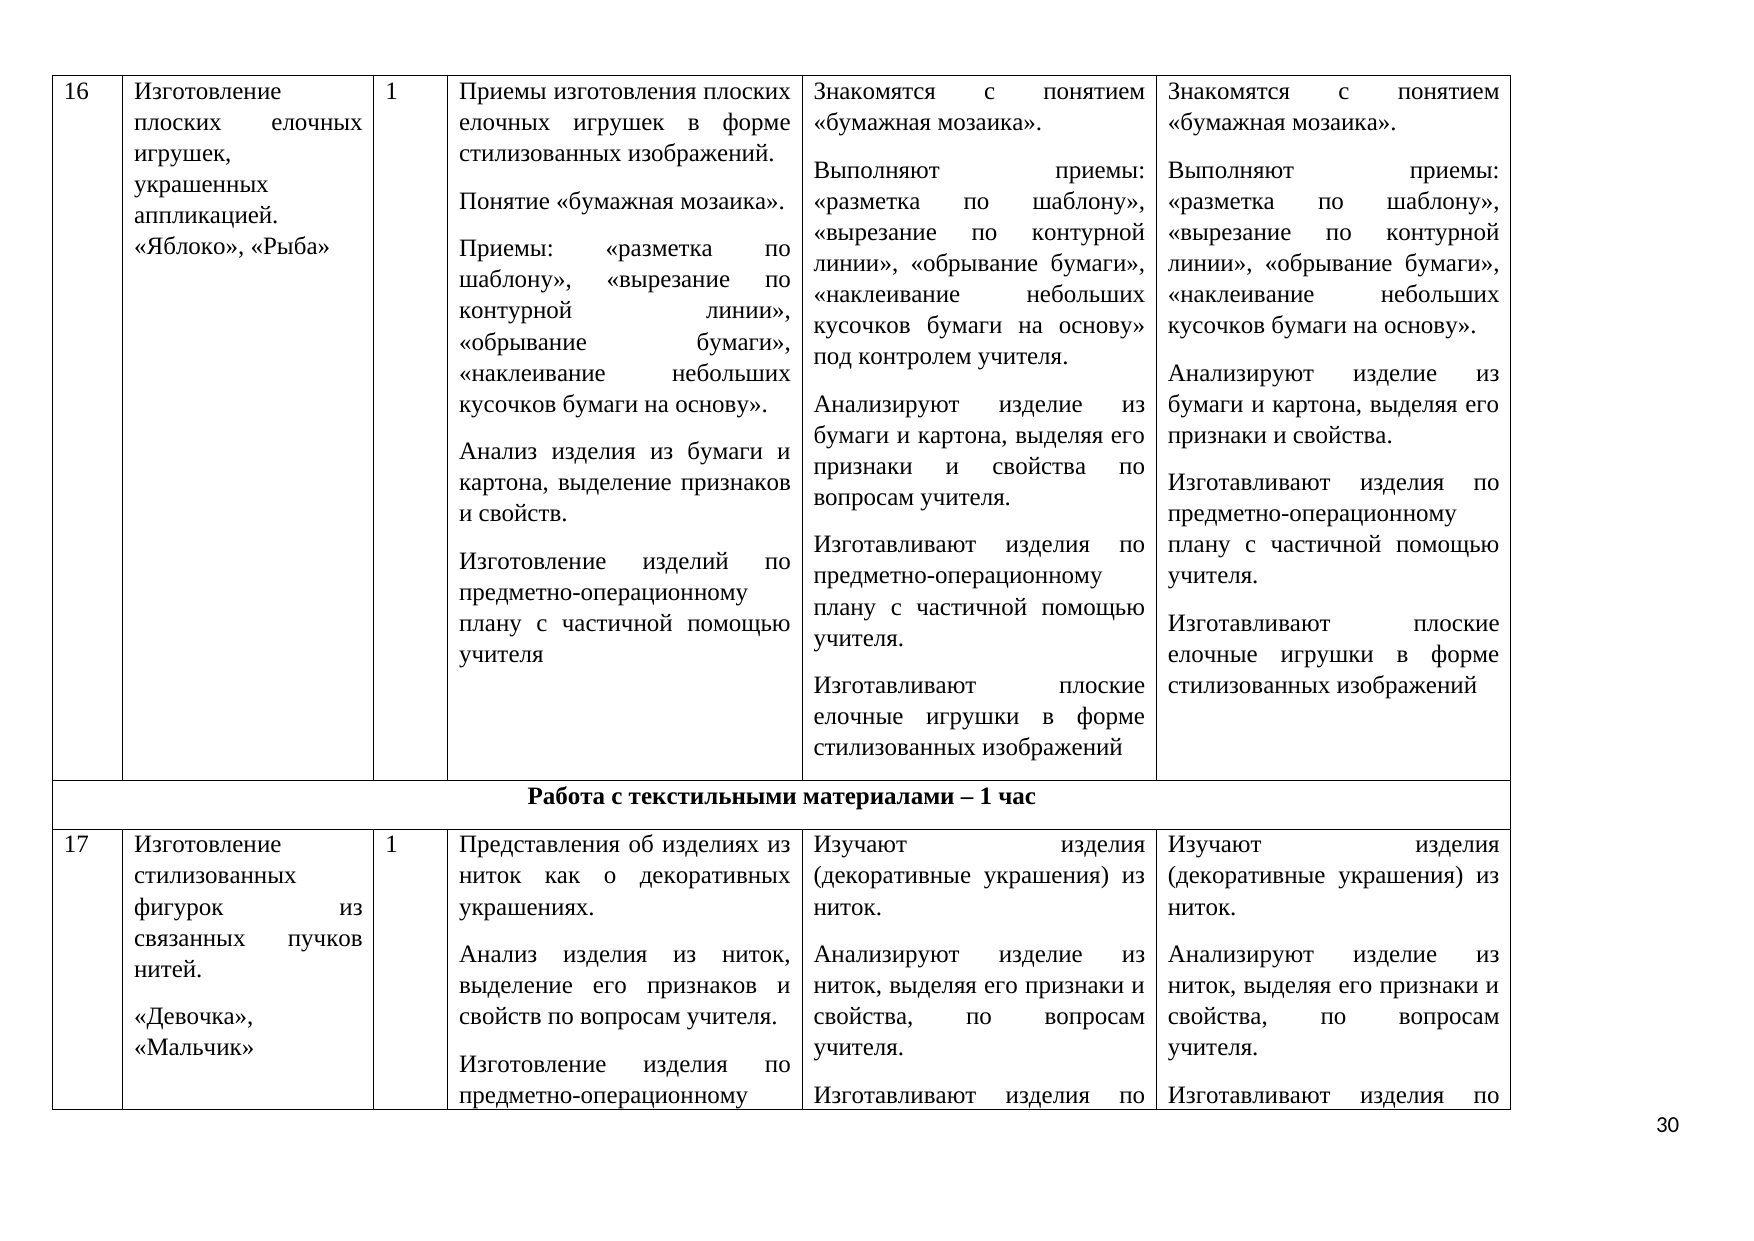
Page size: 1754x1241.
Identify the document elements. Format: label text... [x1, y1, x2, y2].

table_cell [448, 830, 802, 1109]
table_cell 17 [53, 830, 122, 1109]
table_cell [123, 830, 373, 1109]
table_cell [1157, 830, 1510, 1109]
table_cell Приемы изготовления плоских елочных игрушек в форме стилизованных изображений. Понятие «бумажная мозаика». Приемы: «разметка по шаблону», «вырезание по контурной линии», «обрывание бумаги», «наклеивание небольших кусочков бумаги на основу». Анализ изделия из бумаги и картона, выделение признаков и свойств. Изготовление изделий по предметно-операционному плану с частичной помощью учителя [448, 76, 802, 780]
table_cell 1 [374, 830, 447, 1109]
table_cell 1 [374, 76, 447, 780]
table_cell Работа с текстильными материалами – 1 час [53, 781, 1510, 828]
table_cell Знакомятся с понятием «бумажная мозаика». Выполняют приемы: «разметка по шаблону», «вырезание по контурной линии», «обрывание бумаги», «наклеивание небольших кусочков бумаги на основу» под контролем учителя. Анализируют изделие из бумаги и картона, выделяя его признаки и свойства по вопросам учителя. Изготавливают изделия по предметно-операционному плану с частичной помощью учителя. Изготавливают плоские елочные игрушки в форме стилизованных изображений [803, 76, 1156, 780]
table_cell 16 [53, 76, 122, 780]
table_cell Изготовление плоских елочных игрушек, украшенных аппликацией. «Яблоко», «Рыба» [123, 76, 373, 780]
table_cell Знакомятся с понятием «бумажная мозаика». Выполняют приемы: «разметка по шаблону», «вырезание по контурной линии», «обрывание бумаги», «наклеивание небольших кусочков бумаги на основу». Анализируют изделие из бумаги и картона, выделяя его признаки и свойства. Изготавливают изделия по предметно-операционному плану с частичной помощью учителя. Изготавливают плоские елочные игрушки в форме стилизованных изображений [1157, 76, 1510, 780]
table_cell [803, 830, 1156, 1109]
